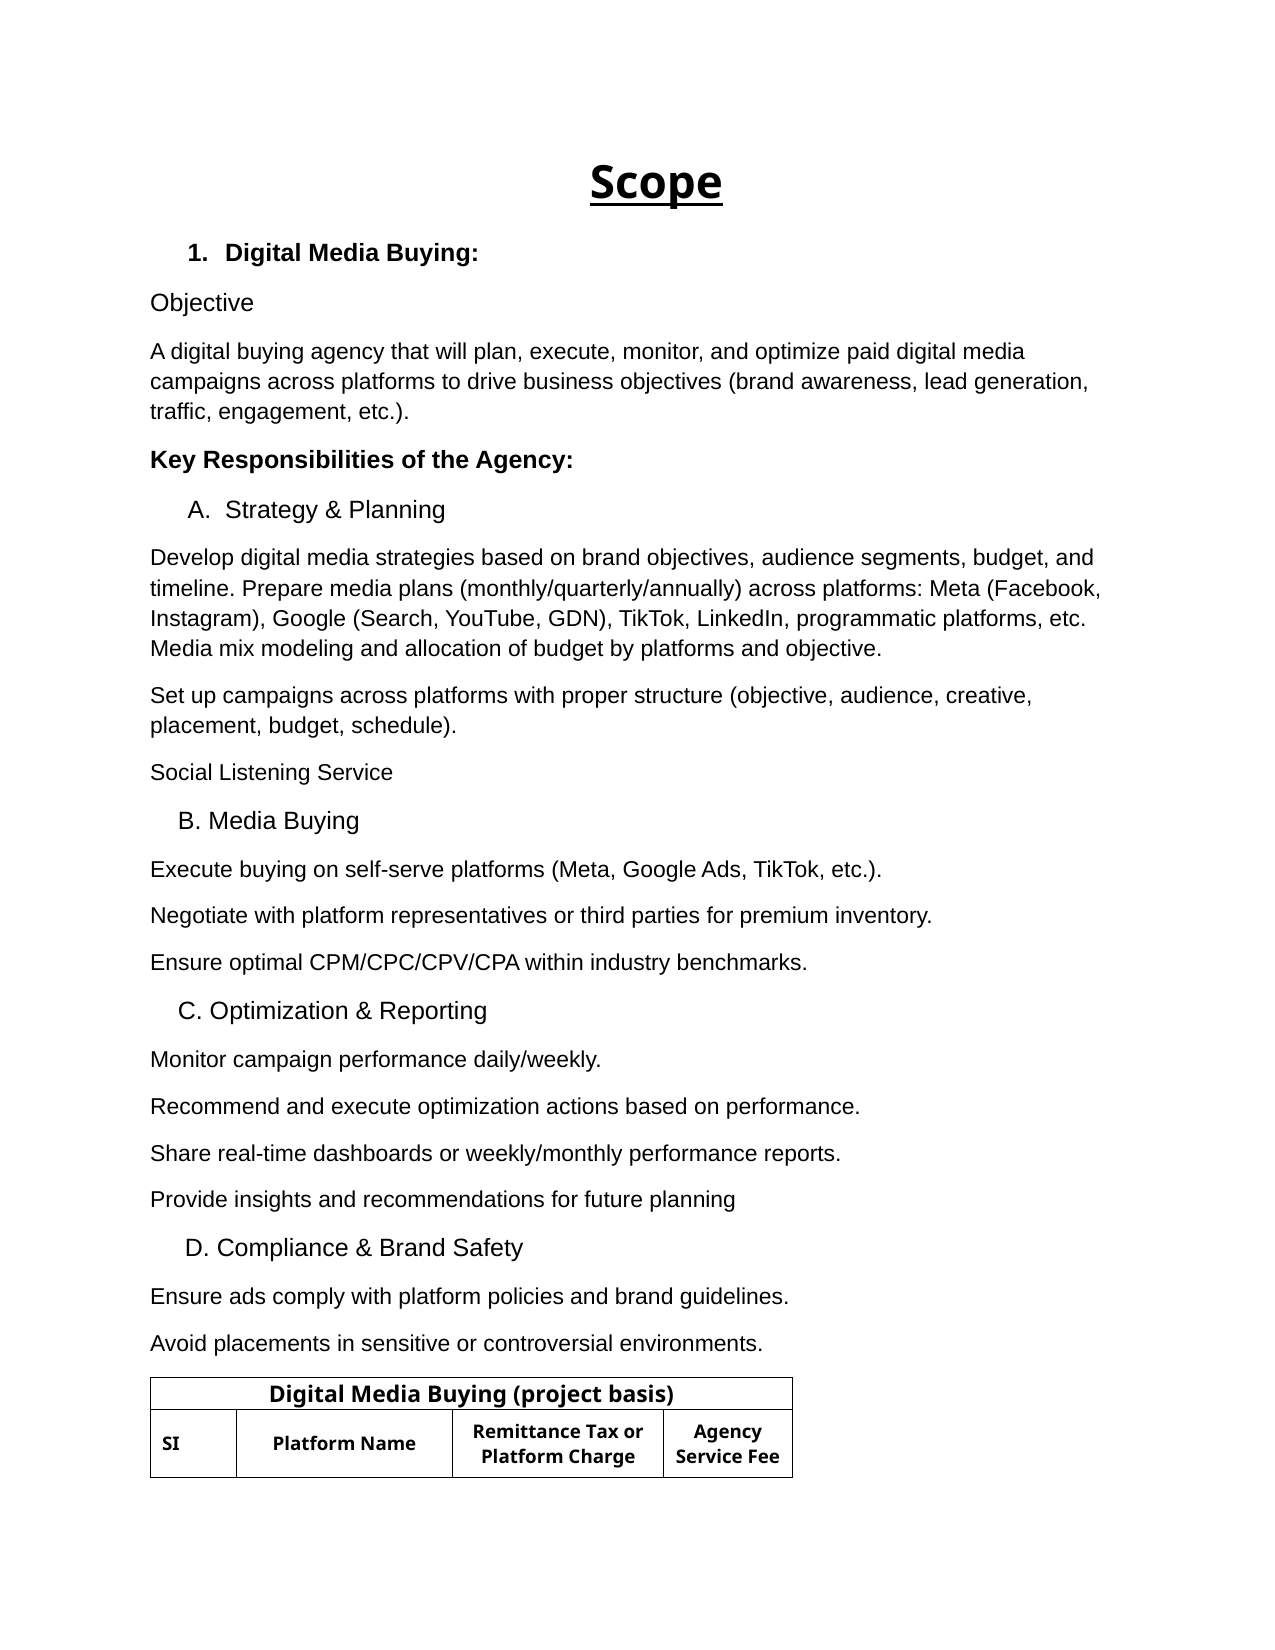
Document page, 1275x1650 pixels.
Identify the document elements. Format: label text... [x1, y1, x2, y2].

table_cell Agency Service Fee [664, 1410, 792, 1477]
text Social Listening Service [150, 759, 1125, 785]
text Share real-time dashboards or weekly/monthly performance reports. [150, 1139, 1125, 1166]
list Strategy & Planning [187, 495, 1125, 523]
text Key Responsibilities of the Agency: [150, 445, 1125, 474]
text A digital buying agency that will plan, execute, monitor, and optimize paid digital media campaigns across platforms to drive business objectives (brand awareness, lead generation, traffic, engagement, etc.). [150, 338, 1125, 424]
text Ensure ads comply with platform policies and brand guidelines. [150, 1283, 1125, 1309]
text Negotiate with platform representatives or third parties for premium inventory. [150, 902, 1125, 929]
text Execute buying on self-serve platforms (Meta, Google Ads, TikTok, etc.). [150, 856, 1125, 882]
text Ensure optimal CPM/CPC/CPV/CPA within industry benchmarks. [150, 949, 1125, 976]
text Provide insights and recommendations for future planning [150, 1186, 1125, 1213]
text Set up campaigns across platforms with proper structure (objective, audience, creative, placement, budget, schedule). [150, 682, 1125, 738]
table_header Digital Media Buying (project basis) [151, 1378, 792, 1409]
text Objective [150, 288, 1125, 317]
table_cell Platform Name [237, 1410, 452, 1477]
text Monitor campaign performance daily/weekly. [150, 1046, 1125, 1072]
text Avoid placements in sensitive or controversial environments. [150, 1330, 1125, 1356]
text Scope [187, 150, 1125, 212]
text Develop digital media strategies based on brand objectives, audience segments, budget, and timeline. Prepare media plans (monthly/quarterly/annually) across platforms: Meta (Facebook, Instagram), Google (Search, YouTube, GDN), TikTok, LinkedIn, programmatic platforms, etc. Media mix modeling and allocation of budget by platforms and objective. [150, 544, 1125, 661]
table_cell Remittance Tax or Platform Charge [453, 1410, 663, 1477]
table_cell SI [151, 1410, 236, 1477]
text D. Compliance & Brand Safety [150, 1233, 1125, 1262]
text B. Media Buying [150, 806, 1125, 834]
text C. Optimization & Reporting [150, 996, 1125, 1025]
text Recommend and execute optimization actions based on performance. [150, 1093, 1125, 1119]
list Digital Media Buying: [187, 238, 1125, 267]
